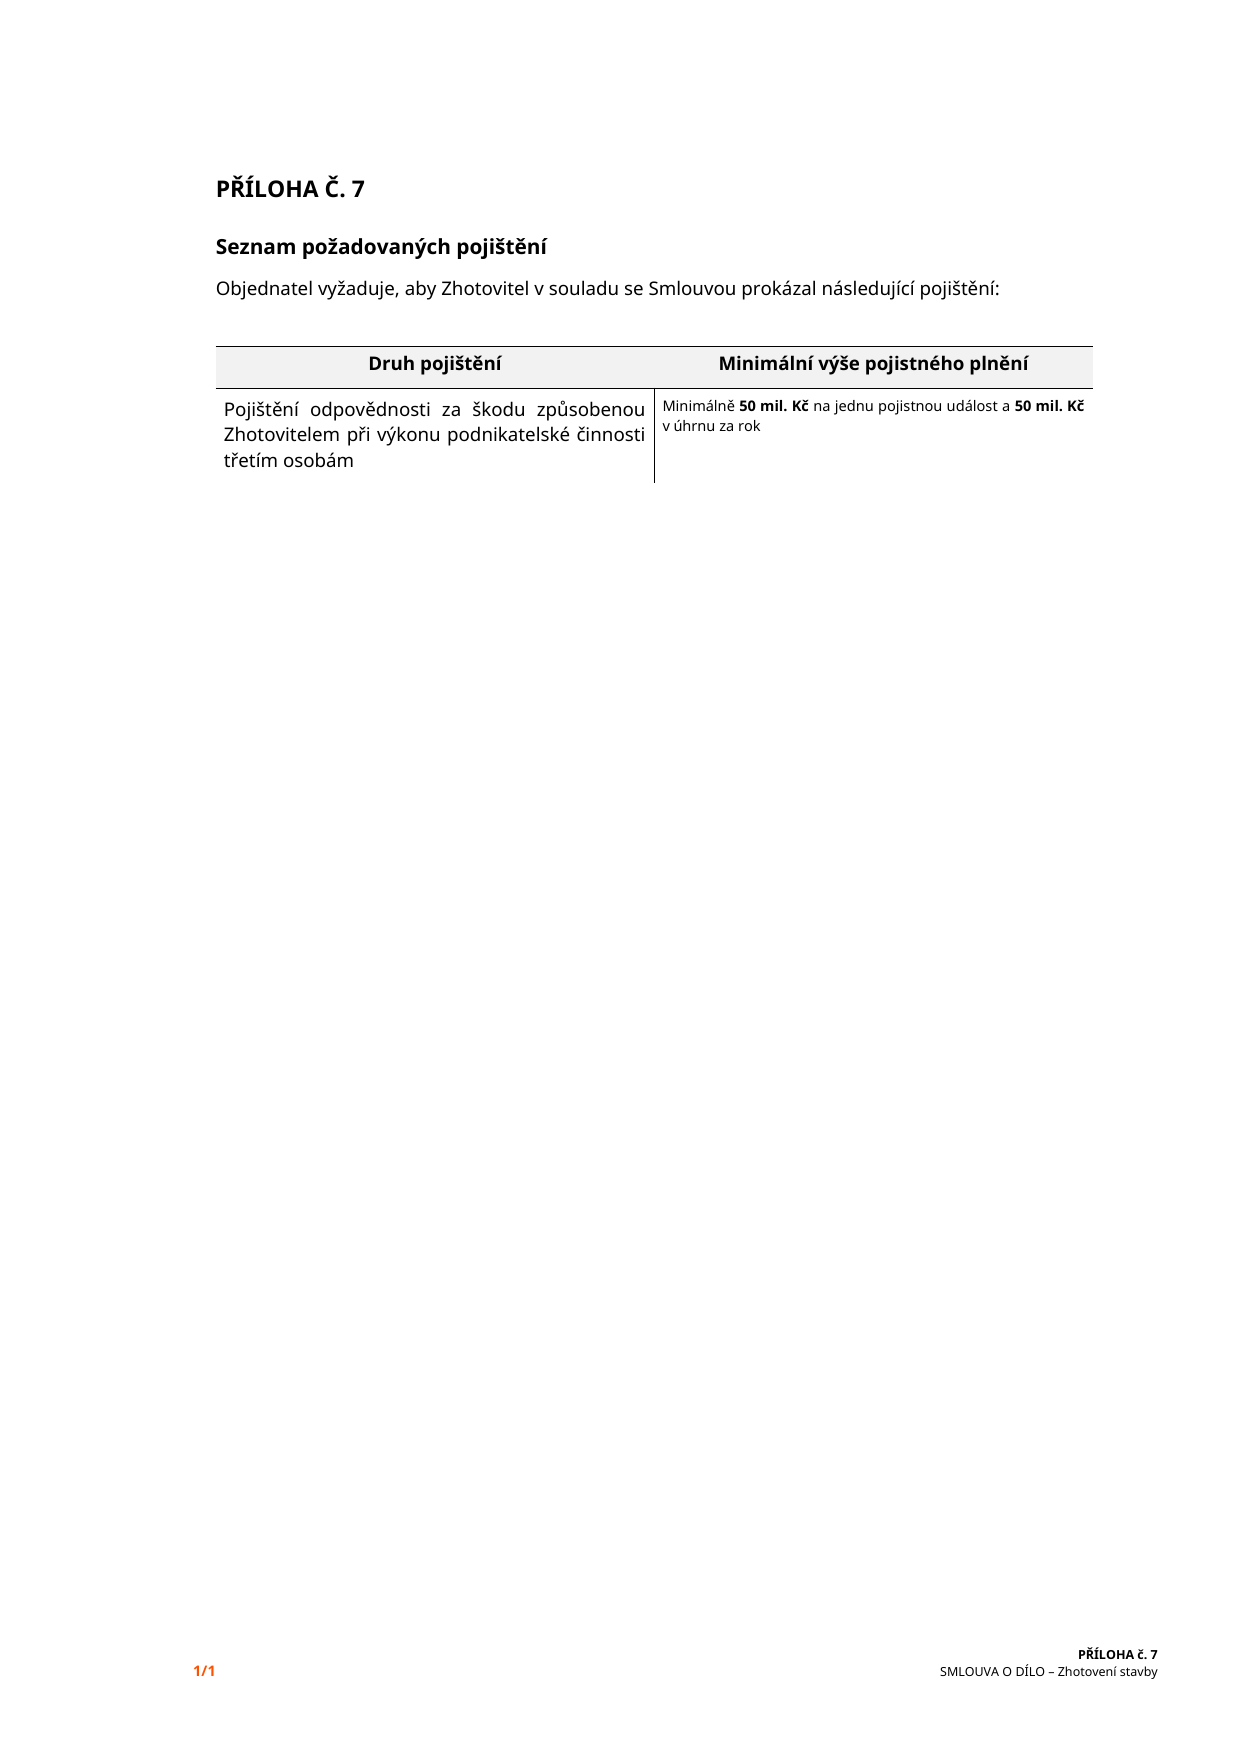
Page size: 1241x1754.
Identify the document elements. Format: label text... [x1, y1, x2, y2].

text Seznam požadovaných pojištění [216, 232, 1093, 260]
text Příloha č. 7 [216, 172, 1093, 204]
table_cell Minimálně 50 mil. Kč na jednu pojistnou událost a 50 mil. Kč v úhrnu za rok [655, 389, 1093, 482]
table_header Druh pojištění [216, 347, 654, 388]
table_header Minimální výše pojistného plnění [654, 347, 1093, 388]
table_cell Pojištění odpovědnosti za škodu způsobenou Zhotovitelem při výkonu podnikatelské činnosti třetím osobám [216, 389, 654, 482]
text Objednatel vyžaduje, aby Zhotovitel v souladu se Smlouvou prokázal následující pojištění: [216, 276, 1093, 301]
